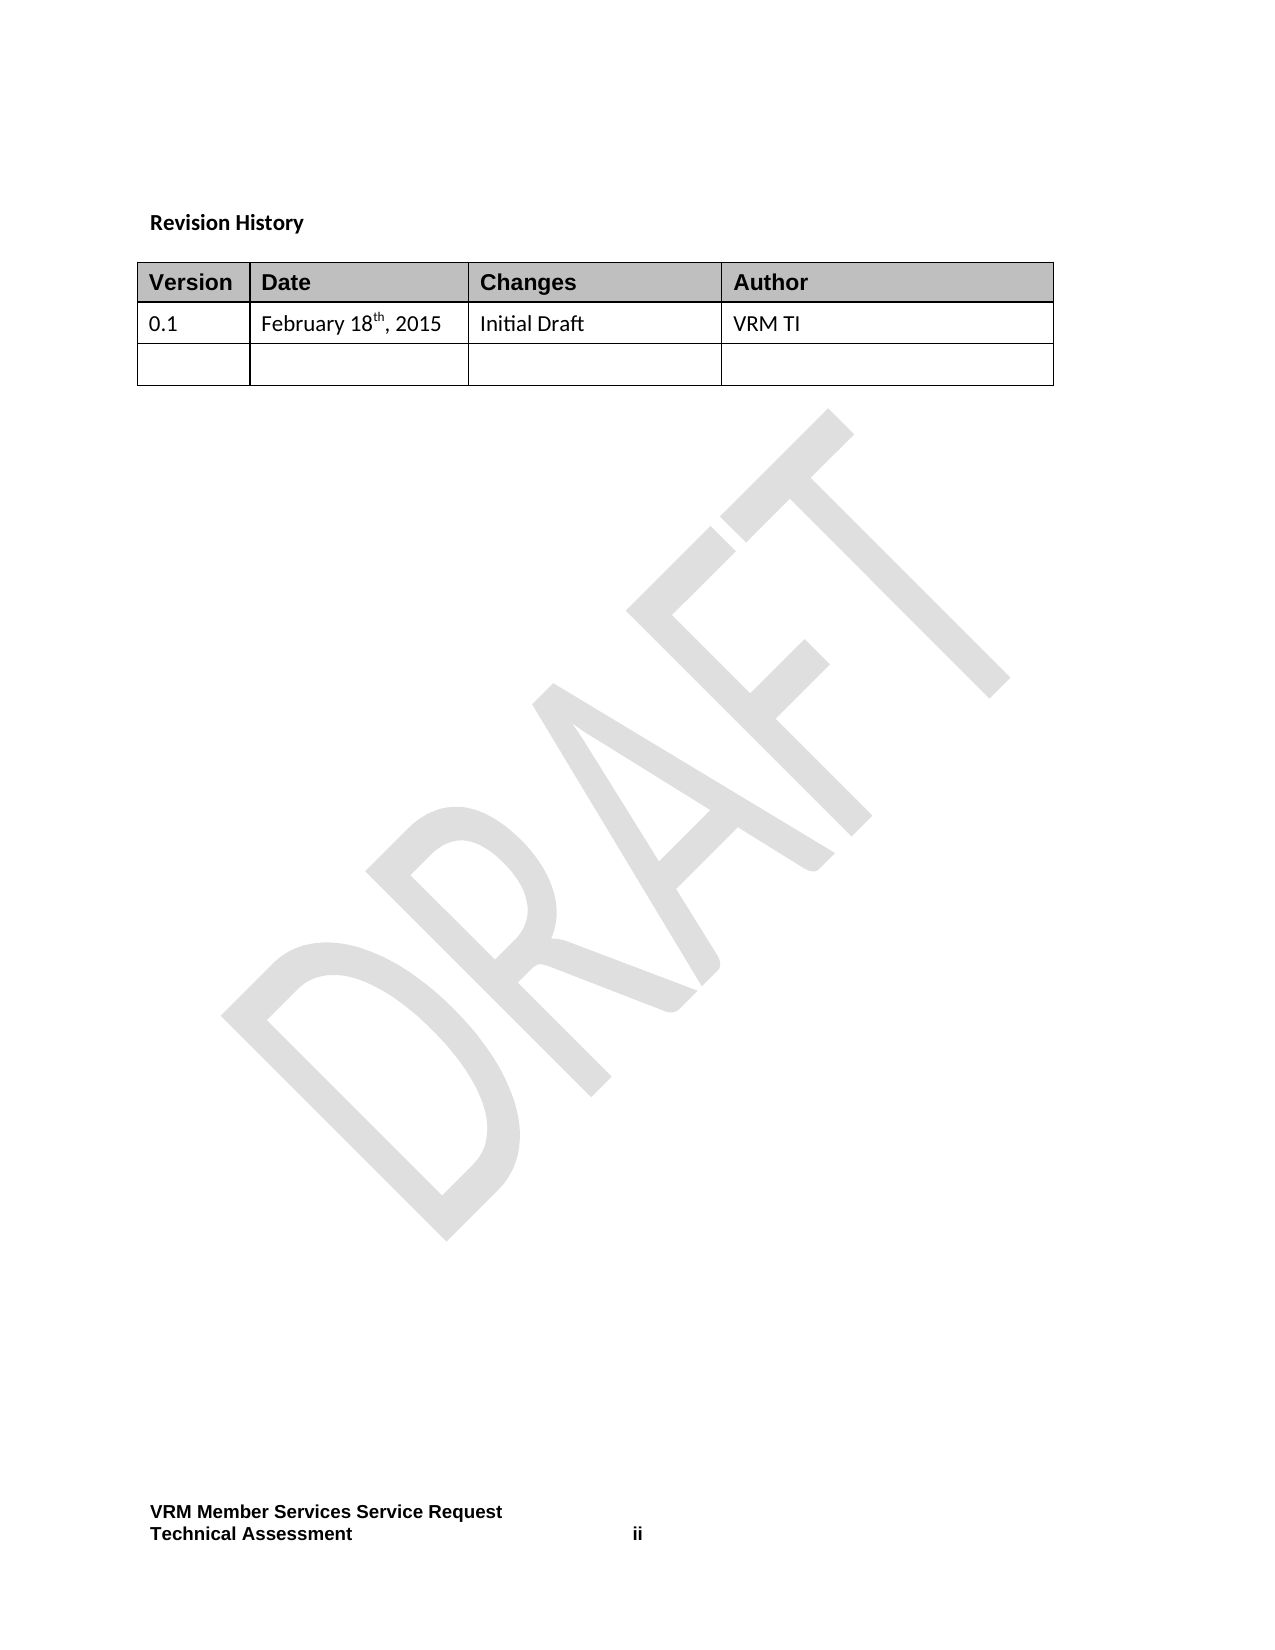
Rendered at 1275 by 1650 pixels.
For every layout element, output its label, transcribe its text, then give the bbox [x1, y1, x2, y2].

table_cell [722, 344, 1053, 384]
table_cell 0.1 [138, 303, 249, 343]
table_header Changes [469, 263, 721, 301]
table_cell [469, 344, 721, 384]
table_cell VRM TI [722, 303, 1053, 343]
table_cell [138, 344, 249, 384]
table_header Author [722, 263, 1053, 301]
table_header Version [138, 263, 249, 301]
table_cell February 18th, 2015 [251, 303, 468, 343]
table_cell Initial Draft [469, 303, 721, 343]
table_cell [251, 344, 468, 384]
text Revision History [150, 208, 1125, 237]
table_header Date [251, 263, 468, 301]
